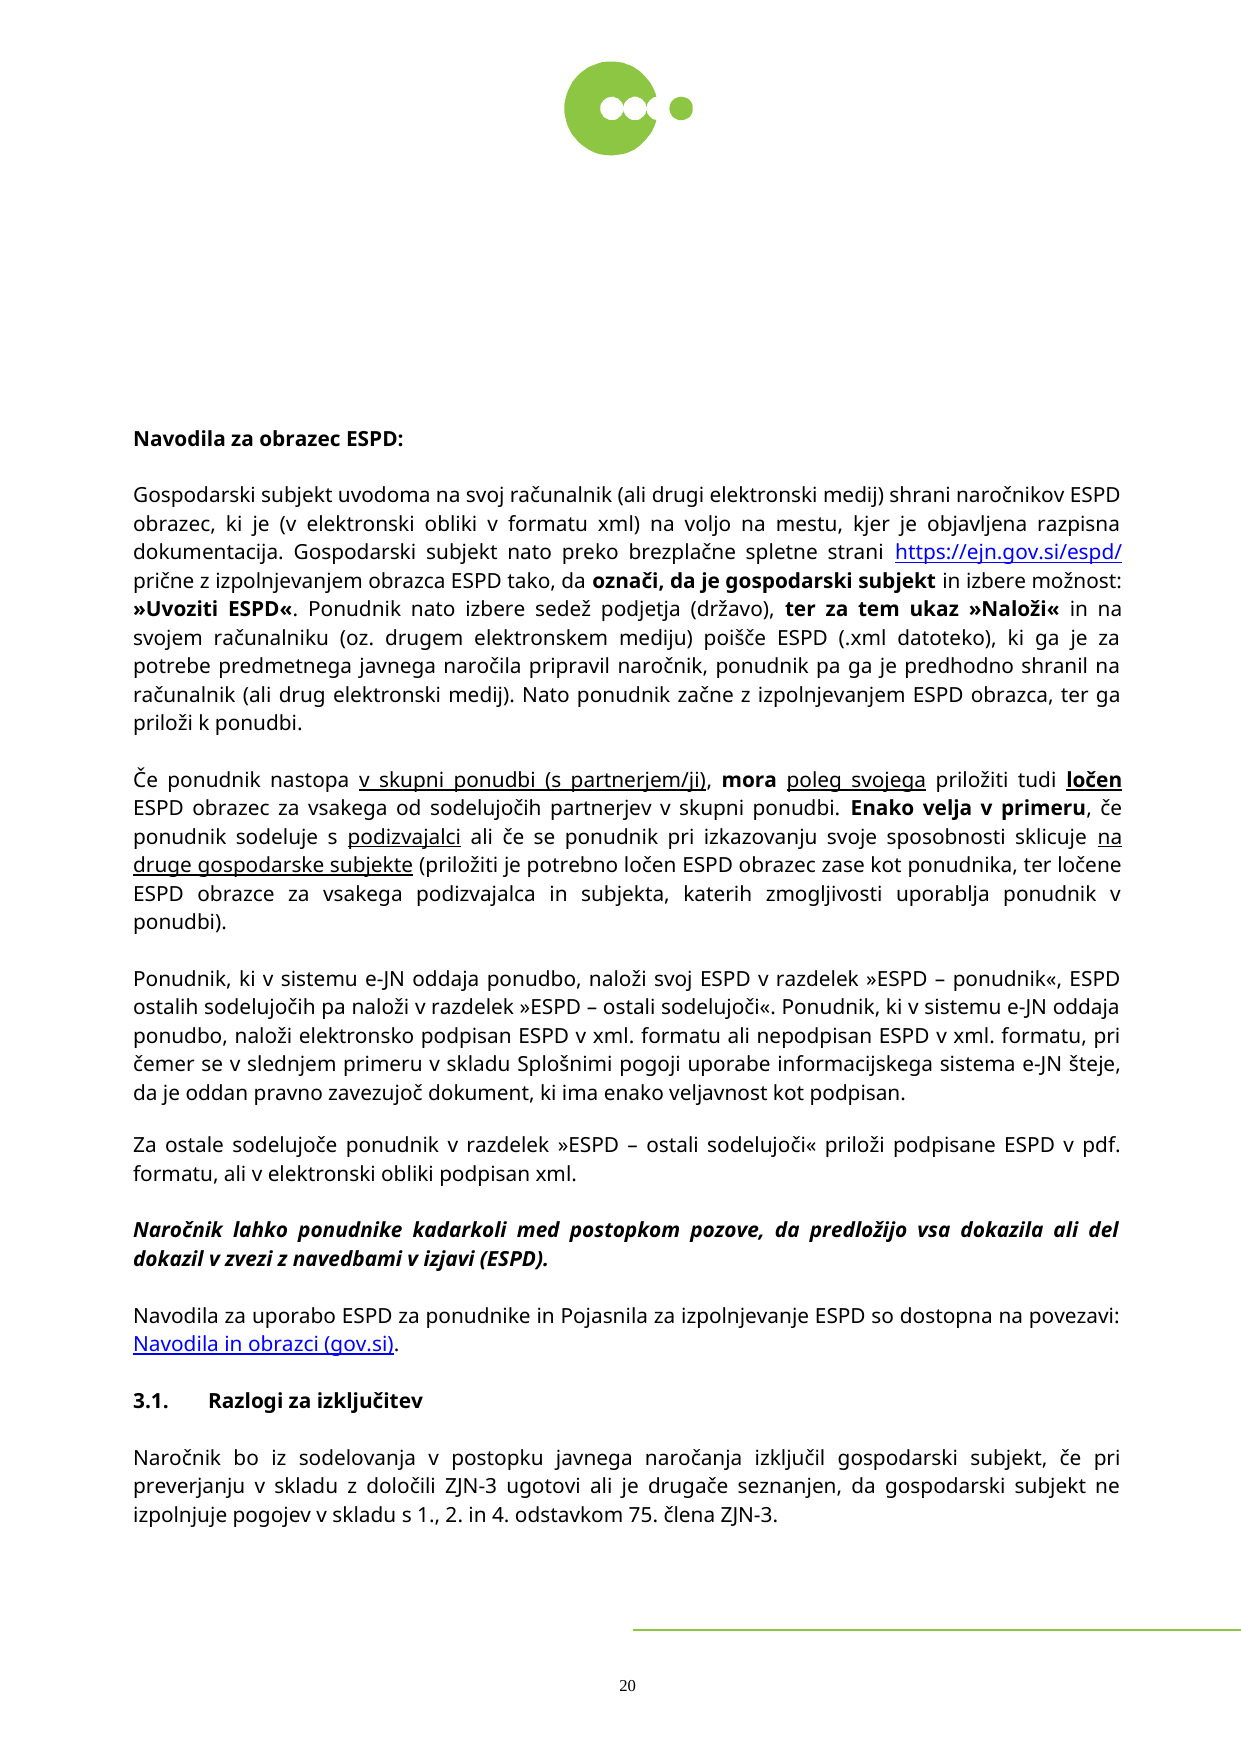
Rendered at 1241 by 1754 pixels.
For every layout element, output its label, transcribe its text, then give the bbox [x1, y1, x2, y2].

text Naročnik bo iz sodelovanja v postopku javnega naročanja izključil gospodarski subjekt, če pri preverjanju v skladu z določili ZJN-3 ugotovi ali je drugače seznanjen, da gospodarski subjekt ne izpolnjuje pogojev v skladu s 1., 2. in 4. odstavkom 75. člena ZJN-3. [133, 1443, 1122, 1528]
text Ponudnik, ki v sistemu e-JN oddaja ponudbo, naloži svoj ESPD v razdelek »ESPD – ponudnik«, ESPD ostalih sodelujočih pa naloži v razdelek »ESPD – ostali sodelujoči«. Ponudnik, ki v sistemu e-JN oddaja ponudbo, naloži elektronsko podpisan ESPD v xml. formatu ali nepodpisan ESPD v xml. formatu, pri čemer se v slednjem primeru v skladu Splošnimi pogoji uporabe informacijskega sistema e-JN šteje, da je oddan pravno zavezujoč dokument, ki ima enako veljavnost kot podpisan. [133, 964, 1122, 1106]
text Naročnik lahko ponudnike kadarkoli med postopkom pozove, da predložijo vsa dokazila ali del dokazil v zvezi z navedbami v izjavi (ESPD). [133, 1216, 1122, 1272]
text Navodila za obrazec ESPD: [133, 424, 1122, 452]
text Če ponudnik nastopa v skupni ponudbi (s partnerjem/ji), mora poleg svojega priložiti tudi ločen ESPD obrazec za vsakega od sodelujočih partnerjev v skupni ponudbi. Enako velja v primeru, če ponudnik sodeluje s podizvajalci ali če se ponudnik pri izkazovanju svoje sposobnosti sklicuje na druge gospodarske subjekte (priložiti je potrebno ločen ESPD obrazec zase kot ponudnika, ter ločene ESPD obrazce za vsakega podizvajalca in subjekta, katerih zmogljivosti uporablja ponudnik v ponudbi). [133, 765, 1122, 936]
text Navodila za uporabo ESPD za ponudnike in Pojasnila za izpolnjevanje ESPD so dostopna na povezavi: Navodila in obrazci (gov.si). [133, 1301, 1122, 1358]
list Razlogi za izključitev [133, 1386, 1122, 1415]
text Za ostale sodelujoče ponudnik v razdelek »ESPD – ostali sodelujoči« priloži podpisane ESPD v pdf. formatu, ali v elektronski obliki podpisan xml. [133, 1130, 1122, 1187]
text Gospodarski subjekt uvodoma na svoj računalnik (ali drugi elektronski medij) shrani naročnikov ESPD obrazec, ki je (v elektronski obliki v formatu xml) na voljo na mestu, kjer je objavljena razpisna dokumentacija. Gospodarski subjekt nato preko brezplačne spletne strani https://ejn.gov.si/espd/ prične z izpolnjevanjem obrazca ESPD tako, da označi, da je gospodarski subjekt in izbere možnost: »Uvoziti ESPD«. Ponudnik nato izbere sedež podjetja (državo), ter za tem ukaz »Naloži« in na svojem računalniku (oz. drugem elektronskem mediju) poišče ESPD (.xml datoteko), ki ga je za potrebe predmetnega javnega naročila pripravil naročnik, ponudnik pa ga je predhodno shranil na računalnik (ali drug elektronski medij). Nato ponudnik začne z izpolnjevanjem ESPD obrazca, ter ga priloži k ponudbi. [133, 481, 1122, 737]
